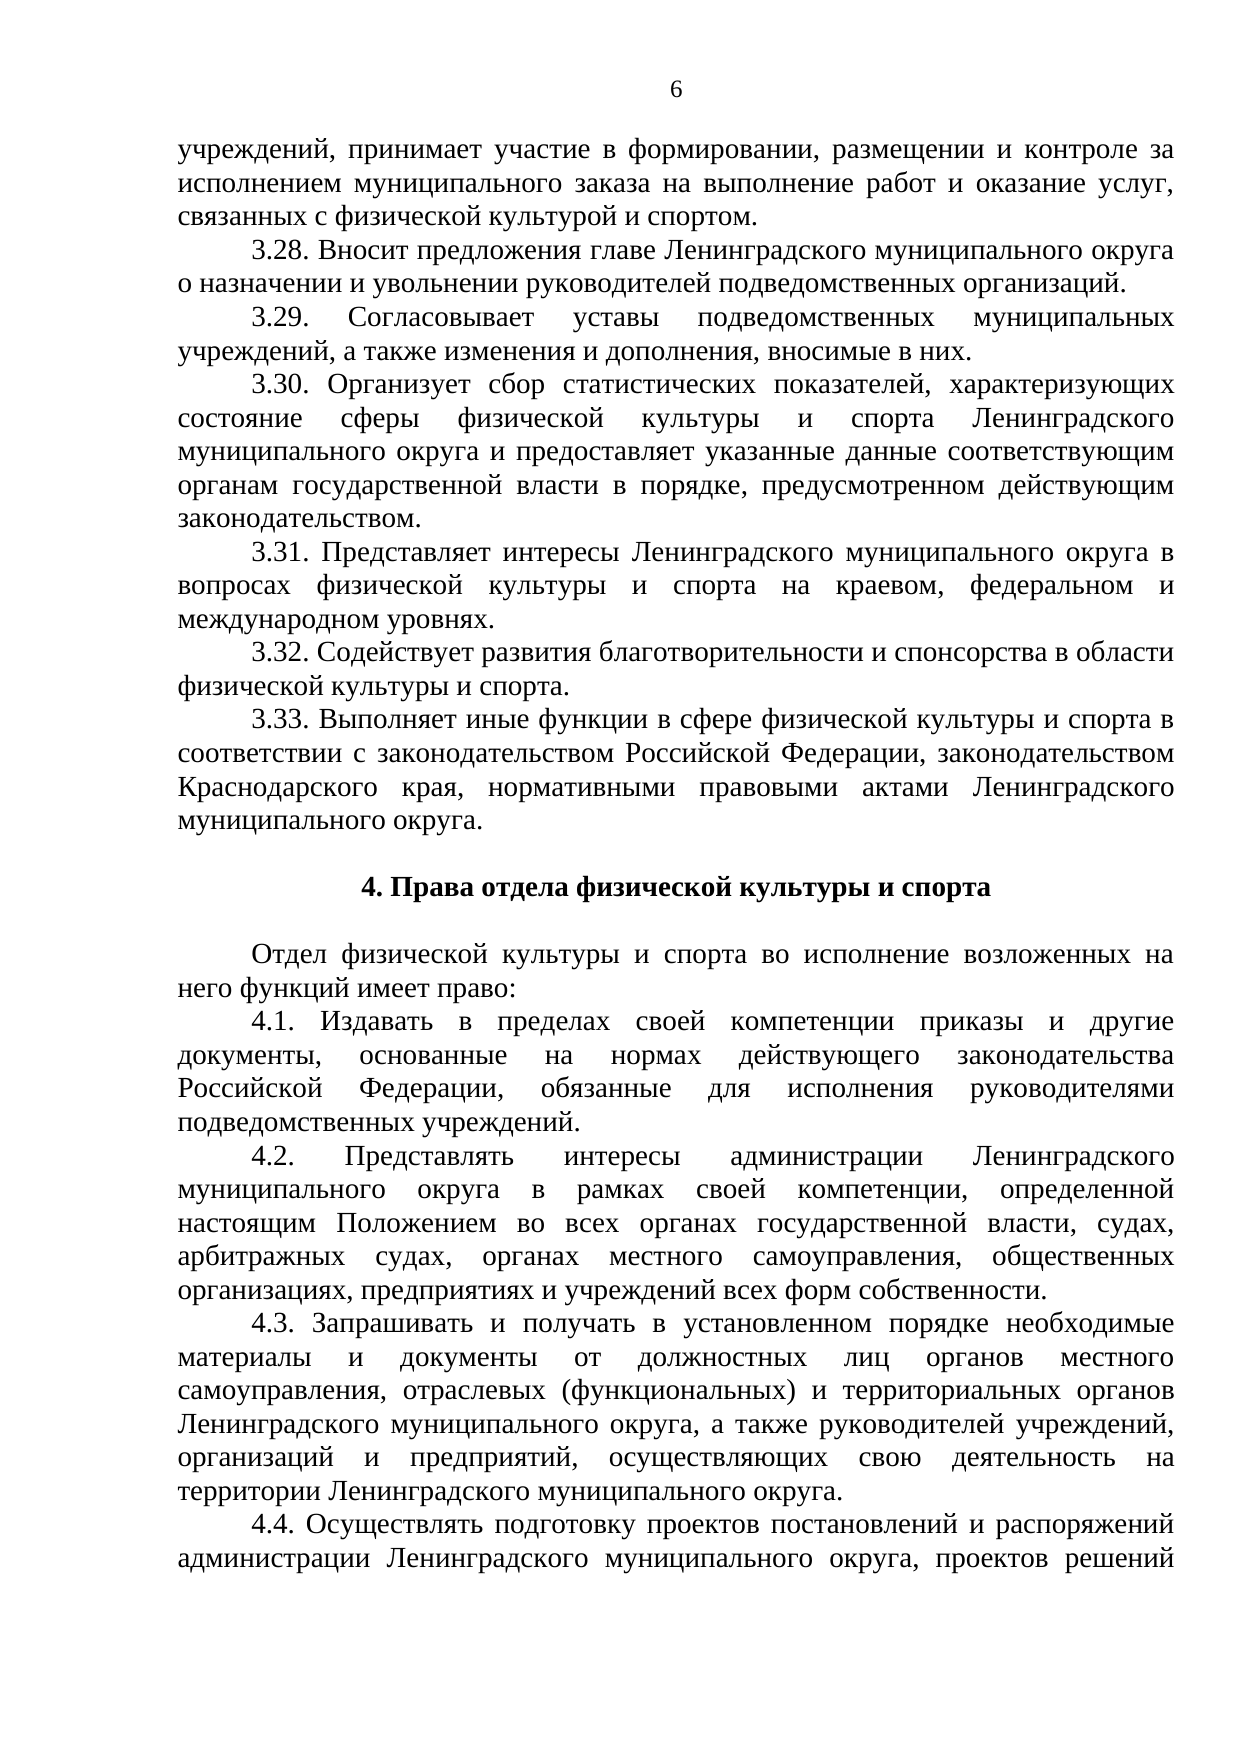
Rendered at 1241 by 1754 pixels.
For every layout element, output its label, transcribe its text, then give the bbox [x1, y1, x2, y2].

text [177, 1507, 1175, 1574]
text 3.30. Организует сбор статистических показателей, характеризующих состояние сферы физической культуры и спорта Ленинградского муниципального округа и предоставляет указанные данные соответствующим органам государственной власти в порядке, предусмотренном действующим законодательством. [177, 366, 1175, 534]
text 3.28. Вносит предложения главе Ленинградского муниципального округа о назначении и увольнении руководителей подведомственных организаций. [177, 232, 1175, 299]
text 3.33. Выполняет иные функции в сфере физической культуры и спорта в соответствии с законодательством Российской Федерации, законодательством Краснодарского края, нормативными правовыми актами Ленинградского муниципального округа. [177, 702, 1175, 836]
text 4.3. Запрашивать и получать в установленном порядке необходимые материалы и документы от должностных лиц органов местного самоуправления, отраслевых (функциональных) и территориальных органов Ленинградского муниципального округа, а также руководителей учреждений, организаций и предприятий, осуществляющих свою деятельность на территории Ленинградского муниципального округа. [177, 1305, 1175, 1507]
text 3.32. Содействует развития благотворительности и спонсорства в области физической культуры и спорта. [177, 634, 1175, 702]
text 4.1. Издавать в пределах своей компетенции приказы и другие документы, основанные на нормах действующего законодательства Российской Федерации, обязанные для исполнения руководителями подведомственных учреждений. [177, 1003, 1175, 1138]
text 3.29. Согласовывает уставы подведомственных муниципальных учреждений, а также изменения и дополнения, вносимые в них. [177, 299, 1175, 366]
text 3.31. Представляет интересы Ленинградского муниципального округа в вопросах физической культуры и спорта на краевом, федеральном и международном уровнях. [177, 534, 1175, 634]
text 4. Права отдела физической культуры и спорта [177, 869, 1175, 903]
text Отдел физической культуры и спорта во исполнение возложенных на него функций имеет право: [177, 936, 1175, 1003]
text 4.2. Представлять интересы администрации Ленинградского муниципального округа в рамках своей компетенции, определенной настоящим Положением во всех органах государственной власти, судах, арбитражных судах, органах местного самоуправления, общественных организациях, предприятиях и учреждений всех форм собственности. [177, 1138, 1175, 1305]
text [177, 131, 1175, 232]
